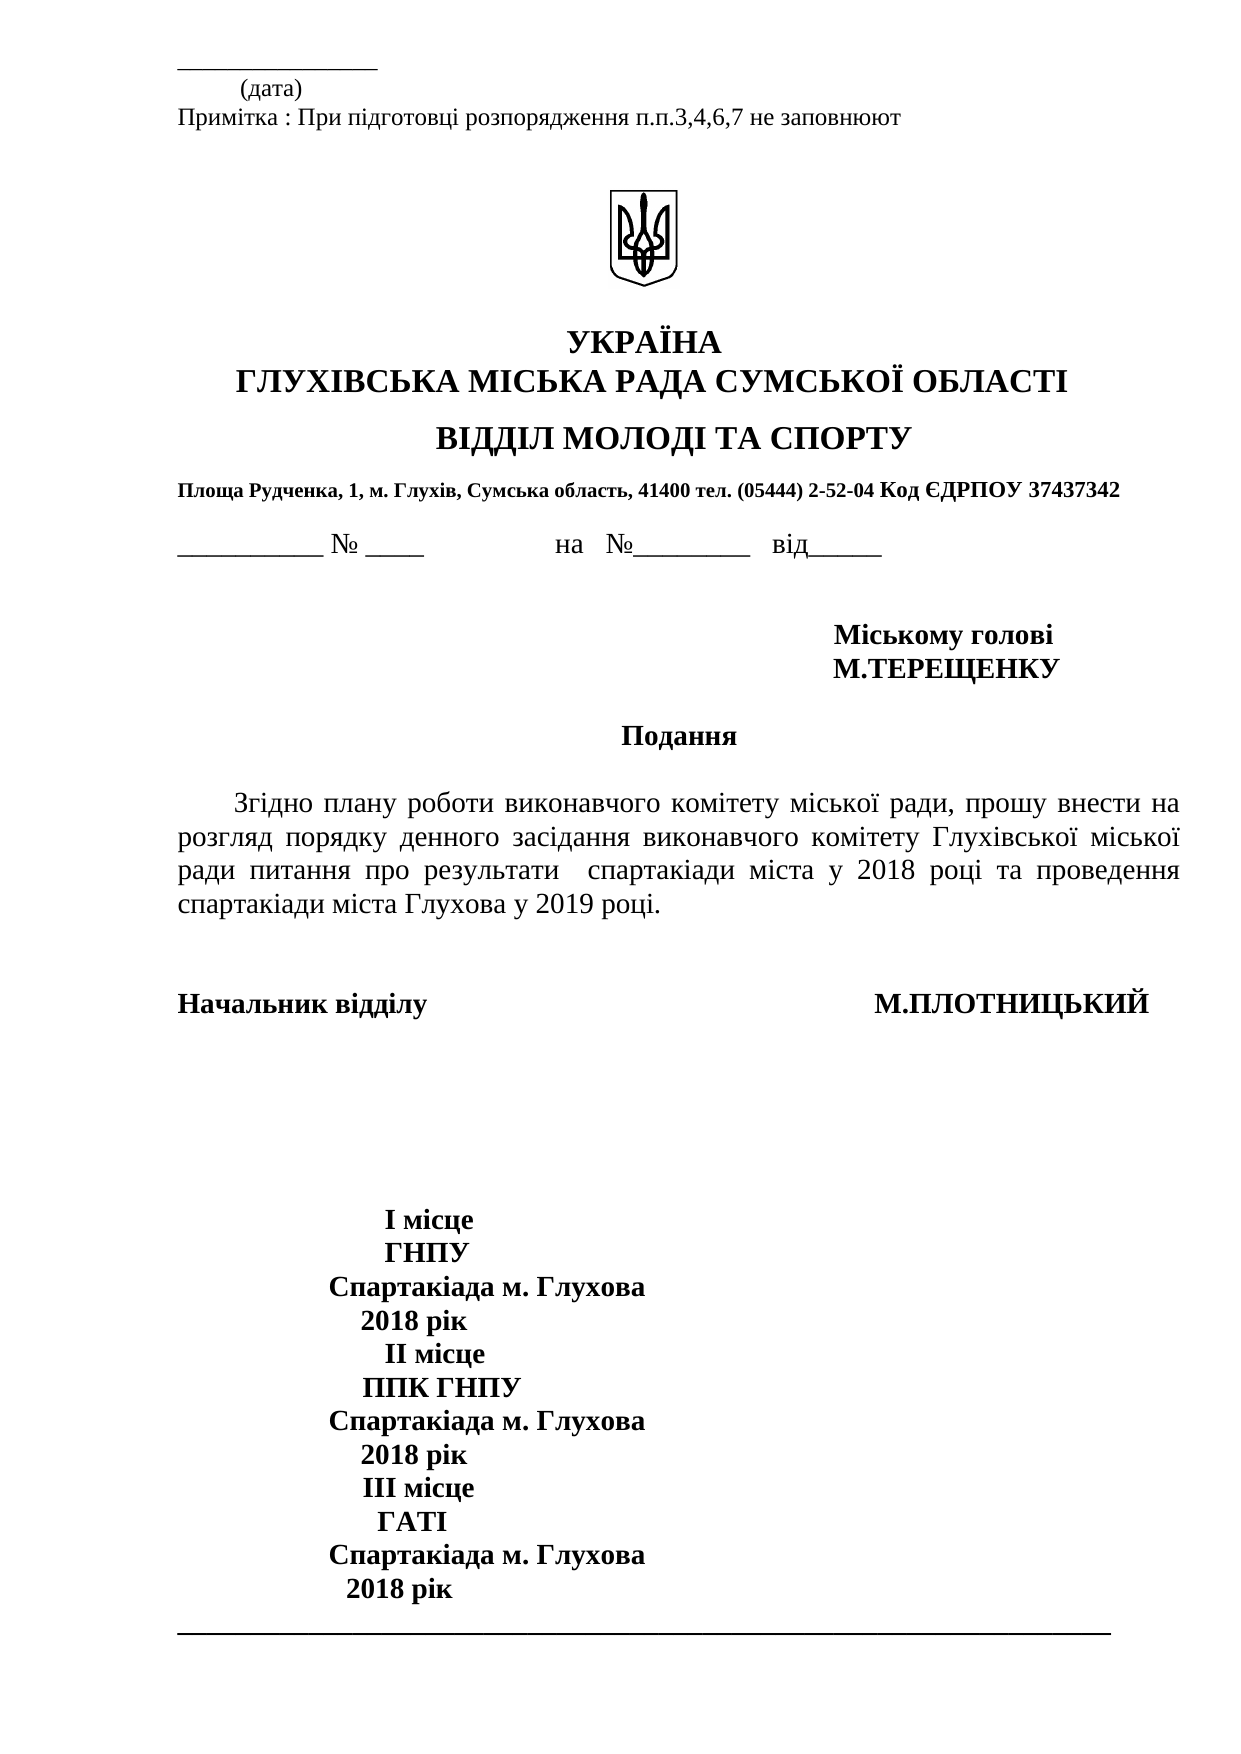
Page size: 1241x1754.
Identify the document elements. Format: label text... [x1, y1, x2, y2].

text Подання [177, 718, 1181, 752]
text 2018 рік [251, 1303, 1181, 1336]
text 2018 рік [251, 1437, 1181, 1470]
text __________ № ____ на №________ від_____ [177, 526, 1181, 560]
text Міському голові [177, 617, 1182, 651]
text М.ТЕРЕЩЕНКУ [177, 651, 1182, 684]
subtitle ГЛУХІВСЬКА МІСЬКА РАДА СУМСЬКОЇ ОБЛАСТІ [177, 361, 1181, 399]
text Площа Рудченка, 1, м. Глухів, Сумська область, 41400 тел. (05444) 2-52-04 Код ЄДРПОУ 37437342 [177, 476, 1181, 502]
text Начальник відділу М.ПЛОТНИЦЬКИЙ [177, 986, 1181, 1020]
list ГНПУ [326, 1236, 1181, 1269]
subtitle ВІДДІЛ МОЛОДІ ТА СПОРТУ [177, 418, 1181, 457]
text (дата) [177, 73, 1181, 102]
text ________________________________________________________________ [177, 1604, 1181, 1638]
text Спартакіада м. Глухова [233, 1537, 1181, 1571]
list I місце [326, 1202, 1181, 1236]
text ________________ [177, 44, 1181, 73]
text Примітка : При підготовці розпорядження п.п.3,4,6,7 не заповнюют [177, 102, 1181, 131]
list II місце [326, 1336, 1181, 1370]
text Спартакіада м. Глухова [233, 1269, 1181, 1303]
text Згідно плану роботи виконавчого комітету міської ради, прошу внести на розгляд порядку денного засідання виконавчого комітету Глухівської міської ради питання про результати спартакіади міста у 2018 році та проведення спартакіади міста Глухова у 2019 році. [177, 785, 1181, 919]
text Спартакіада м. Глухова [233, 1403, 1181, 1437]
subtitle УКРАЇНА [177, 323, 1181, 361]
text 2018 рік [251, 1571, 1181, 1604]
list ГАТІ [326, 1504, 1181, 1537]
picture [607, 188, 680, 289]
list III місце [326, 1470, 1181, 1504]
list ППК ГНПУ [326, 1370, 1181, 1403]
